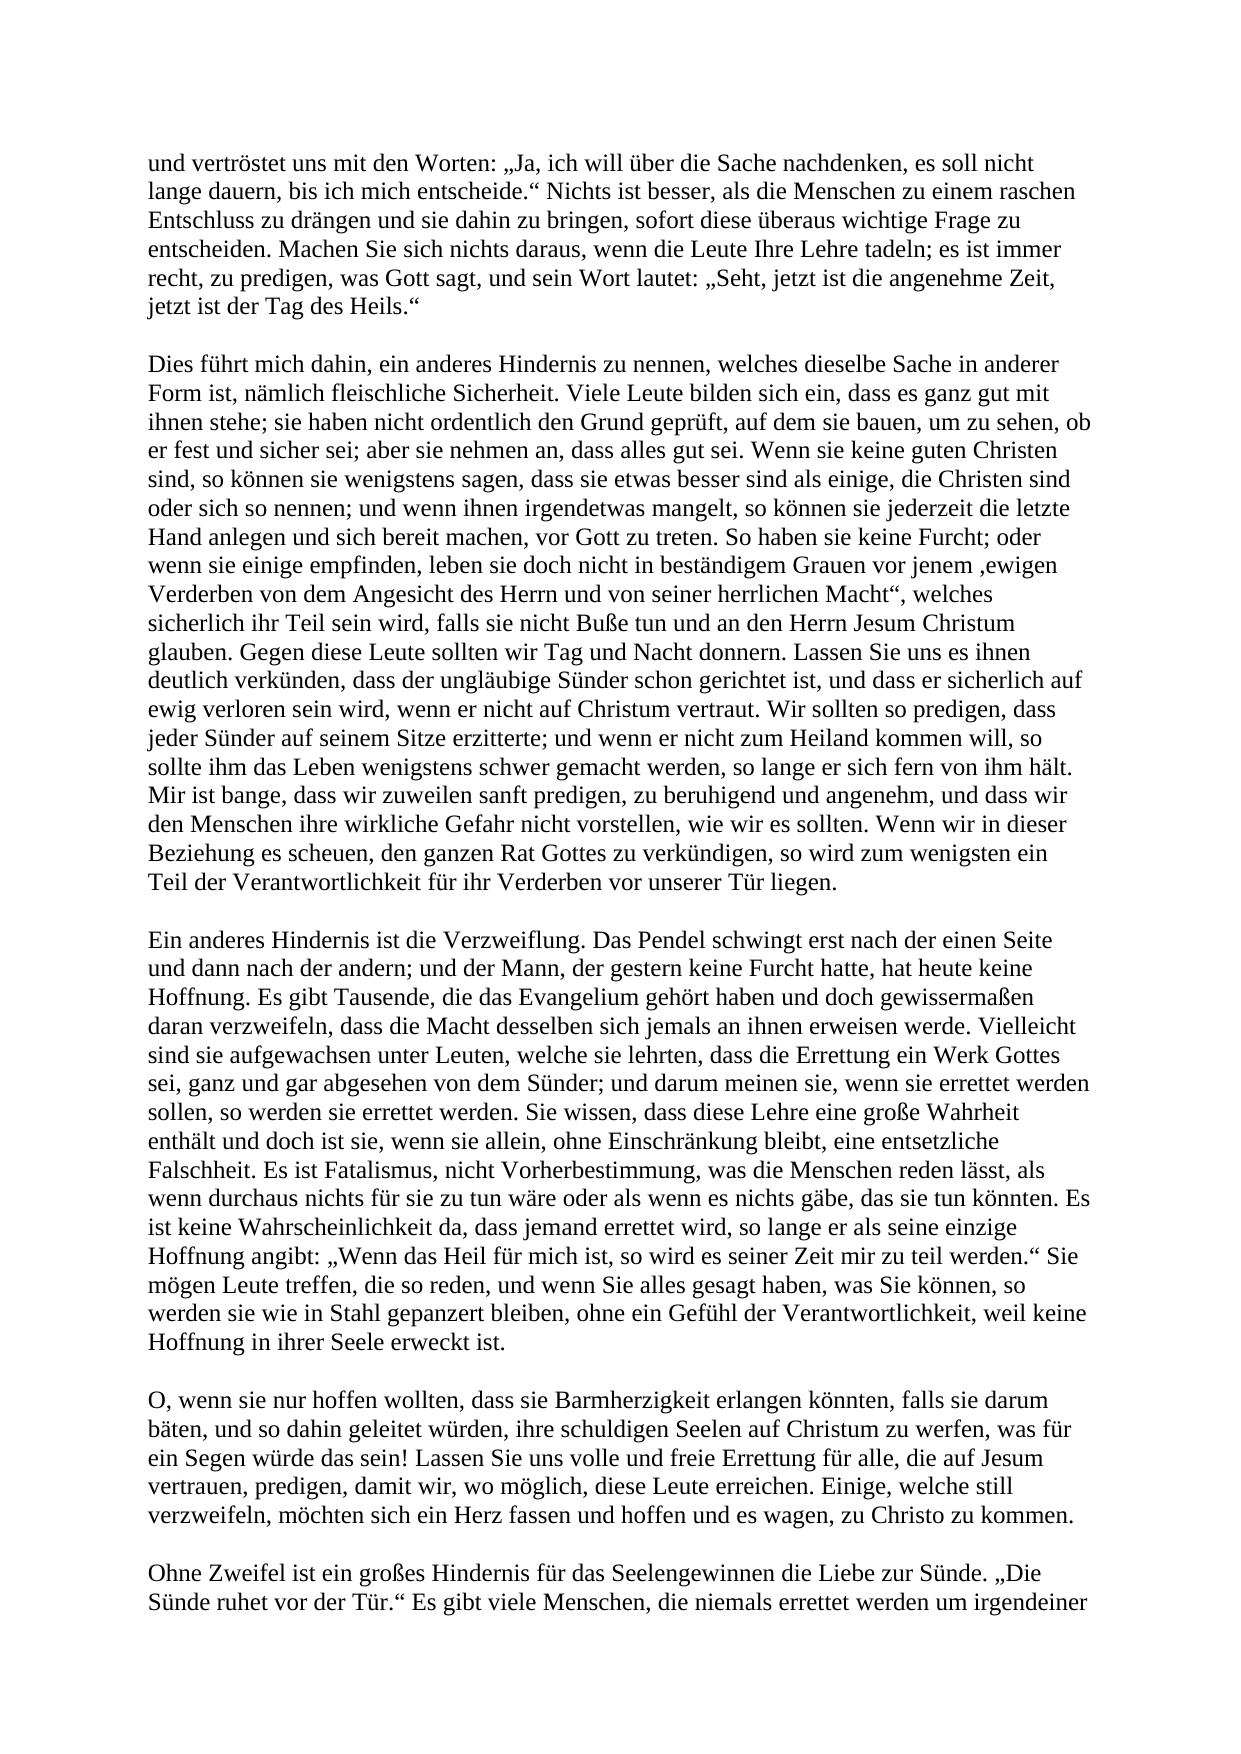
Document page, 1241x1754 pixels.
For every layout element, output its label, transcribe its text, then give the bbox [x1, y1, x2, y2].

text O, wenn sie nur hoffen wollten, dass sie Barmherzigkeit erlangen könnten, falls sie darum bäten, und so dahin geleitet würden, ihre schuldigen Seelen auf Christum zu werfen, was für ein Segen würde das sein! Lassen Sie uns volle und freie Errettung für alle, die auf Jesum vertrauen, predigen, damit wir, wo möglich, diese Leute erreichen. Einige, welche still verzweifeln, möchten sich ein Herz fassen und hoffen und es wagen, zu Christo zu kommen. [148, 1385, 1093, 1529]
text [148, 1558, 1093, 1616]
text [148, 148, 1093, 320]
text Dies führt mich dahin, ein anderes Hindernis zu nennen, welches dieselbe Sache in anderer Form ist, nämlich fleischliche Sicherheit. Viele Leute bilden sich ein, dass es ganz gut mit ihnen stehe; sie haben nicht ordentlich den Grund geprüft, auf dem sie bauen, um zu sehen, ob er fest und sicher sei; aber sie nehmen an, dass alles gut sei. Wenn sie keine guten Christen sind, so können sie wenigstens sagen, dass sie etwas besser sind als einige, die Christen sind oder sich so nennen; und wenn ihnen irgendetwas mangelt, so können sie jederzeit die letzte Hand anlegen und sich bereit machen, vor Gott zu treten. So haben sie keine Furcht; oder wenn sie einige empfinden, leben sie doch nicht in beständigem Grauen vor jenem ,ewigen Verderben von dem Angesicht des Herrn und von seiner herrlichen Macht“, welches sicherlich ihr Teil sein wird, falls sie nicht Buße tun und an den Herrn Jesum Christum glauben. Gegen diese Leute sollten wir Tag und Nacht donnern. Lassen Sie uns es ihnen deutlich verkünden, dass der ungläubige Sünder schon gerichtet ist, und dass er sicherlich auf ewig verloren sein wird, wenn er nicht auf Christum vertraut. Wir sollten so predigen, dass jeder Sünder auf seinem Sitze erzitterte; und wenn er nicht zum Heiland kommen will, so sollte ihm das Leben wenigstens schwer gemacht werden, so lange er sich fern von ihm hält. Mir ist bange, dass wir zuweilen sanft predigen, zu beruhigend und angenehm, und dass wir den Menschen ihre wirkliche Gefahr nicht vorstellen, wie wir es sollten. Wenn wir in dieser Beziehung es scheuen, den ganzen Rat Gottes zu verkündigen, so wird zum wenigsten ein Teil der Verantwortlichkeit für ihr Verderben vor unserer Tür liegen. [148, 349, 1093, 896]
text Ein anderes Hindernis ist die Verzweiflung. Das Pendel schwingt erst nach der einen Seite und dann nach der andern; und der Mann, der gestern keine Furcht hatte, hat heute keine Hoffnung. Es gibt Tausende, die das Evangelium gehört haben und doch gewissermaßen daran verzweifeln, dass die Macht desselben sich jemals an ihnen erweisen werde. Vielleicht sind sie aufgewachsen unter Leuten, welche sie lehrten, dass die Errettung ein Werk Gottes sei, ganz und gar abgesehen von dem Sünder; und darum meinen sie, wenn sie errettet werden sollen, so werden sie errettet werden. Sie wissen, dass diese Lehre eine große Wahrheit enthält und doch ist sie, wenn sie allein, ohne Einschränkung bleibt, eine entsetzliche Falschheit. Es ist Fatalismus, nicht Vorherbestimmung, was die Menschen reden lässt, als wenn durchaus nichts für sie zu tun wäre oder als wenn es nichts gäbe, das sie tun könnten. Es ist keine Wahrscheinlichkeit da, dass jemand errettet wird, so lange er als seine einzige Hoffnung angibt: „Wenn das Heil für mich ist, so wird es seiner Zeit mir zu teil werden.“ Sie mögen Leute treffen, die so reden, und wenn Sie alles gesagt haben, was Sie können, so werden sie wie in Stahl gepanzert bleiben, ohne ein Gefühl der Verantwortlichkeit, weil keine Hoffnung in ihrer Seele erweckt ist. [148, 925, 1093, 1356]
